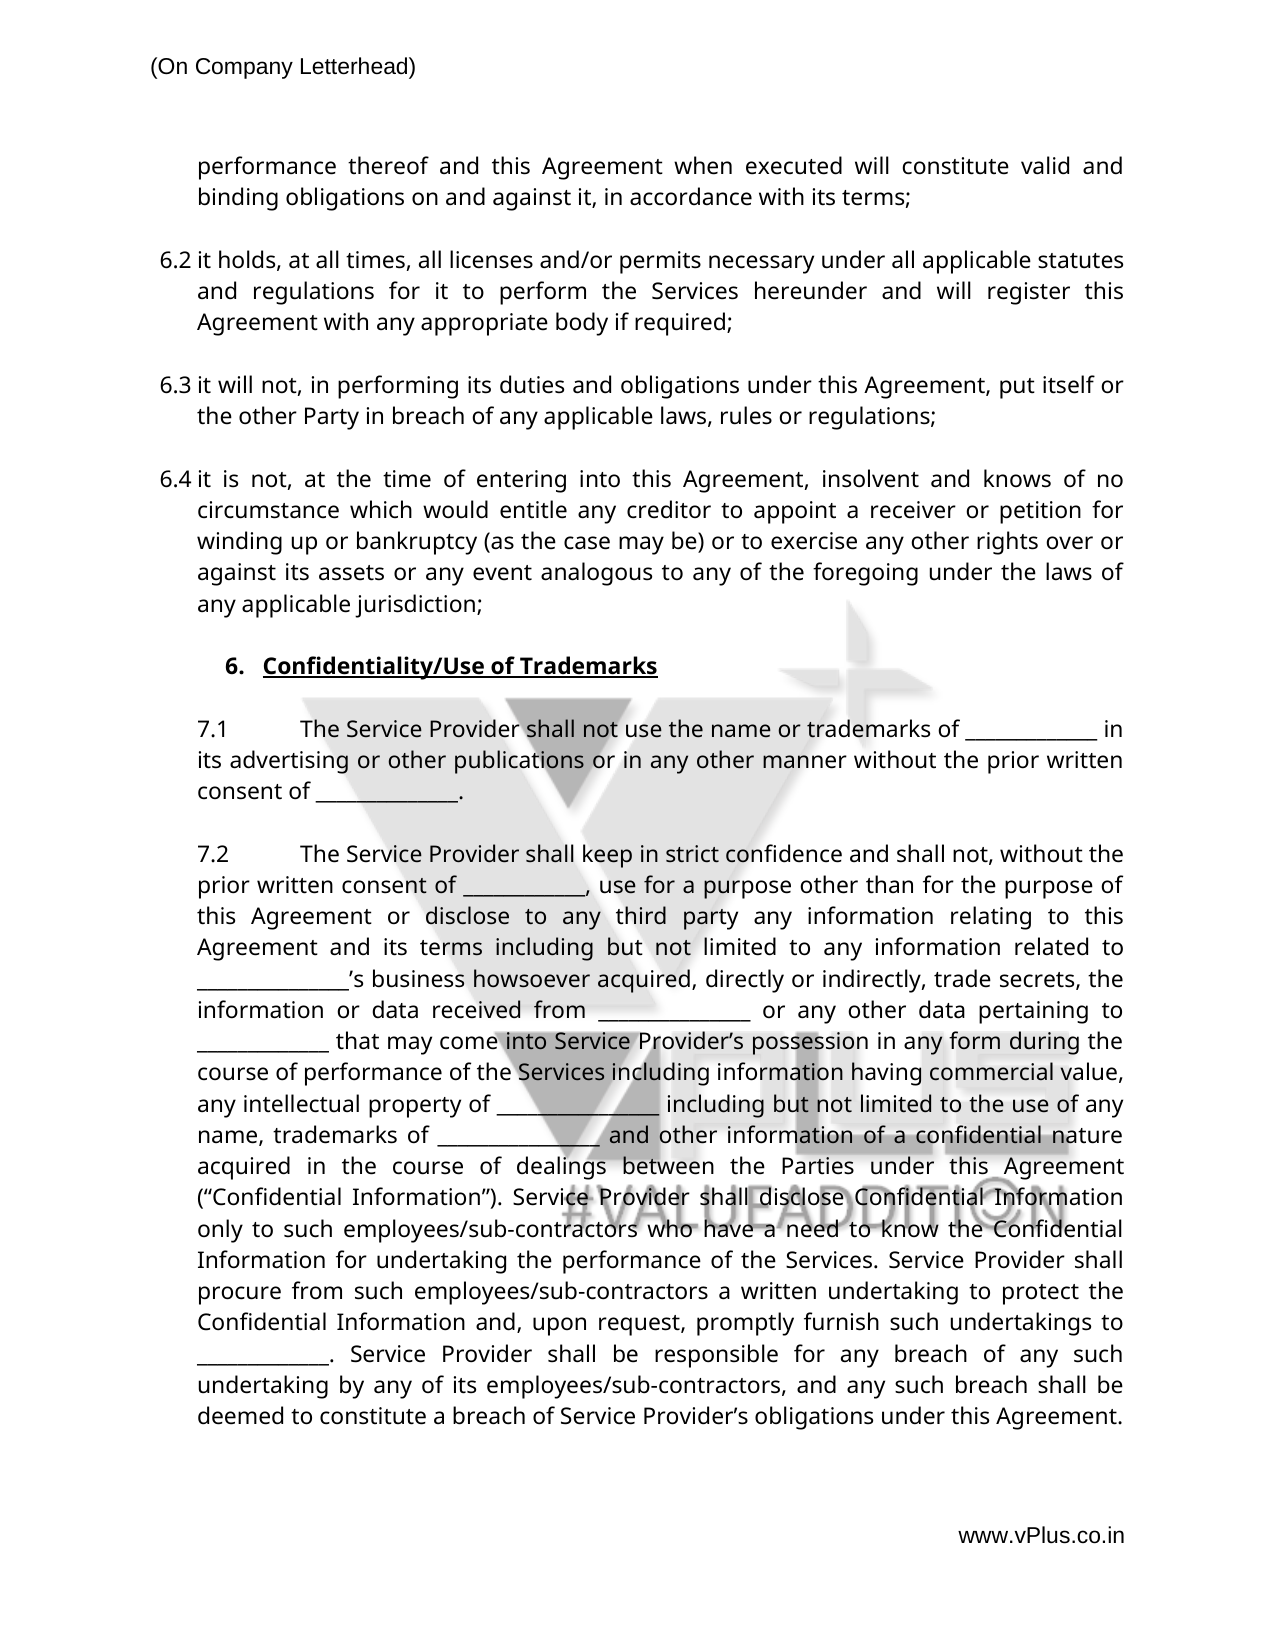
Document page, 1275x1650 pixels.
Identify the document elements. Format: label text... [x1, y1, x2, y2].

list it will not, in performing its duties and obligations under this Agreement, put itself or the other Party in breach of any applicable laws, rules or regulations; [159, 369, 1125, 431]
list Confidentiality/Use of Trademarks [225, 650, 1125, 681]
list it holds, at all times, all licenses and/or permits necessary under all applicable statutes and regulations for it to perform the Services hereunder and will register this Agreement with any appropriate body if required; [159, 244, 1125, 337]
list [159, 150, 1125, 212]
list it is not, at the time of entering into this Agreement, insolvent and knows of no circumstance which would entitle any creditor to appoint a receiver or petition for winding up or bankruptcy (as the case may be) or to exercise any other rights over or against its assets or any event analogous to any of the foregoing under the laws of any applicable jurisdiction; [159, 462, 1125, 619]
text 7.2 The Service Provider shall keep in strict confidence and shall not, without the prior written consent of ____________, use for a purpose other than for the purpose of this Agreement or disclose to any third party any information relating to this Agreement and its terms including but not limited to any information related to _______________’s business howsoever acquired, directly or indirectly, trade secrets, the information or data received from _______________ or any other data pertaining to _____________ that may come into Service Provider’s possession in any form during the course of performance of the Services including information having commercial value, any intellectual property of ________________ including but not limited to the use of any name, trademarks of ________________ and other information of a confidential nature acquired in the course of dealings between the Parties under this Agreement (“Confidential Information”). Service Provider shall disclose Confidential Information only to such employees/sub-contractors who have a need to know the Confidential Information for undertaking the performance of the Services. Service Provider shall procure from such employees/sub-contractors a written undertaking to protect the Confidential Information and, upon request, promptly furnish such undertakings to _____________. Service Provider shall be responsible for any breach of any such undertaking by any of its employees/sub-contractors, and any such breach shall be deemed to constitute a breach of Service Provider’s obligations under this Agreement. [197, 837, 1125, 1431]
text 7.1 The Service Provider shall not use the name or trademarks of _____________ in its advertising or other publications or in any other manner without the prior written consent of ______________. [197, 712, 1125, 806]
